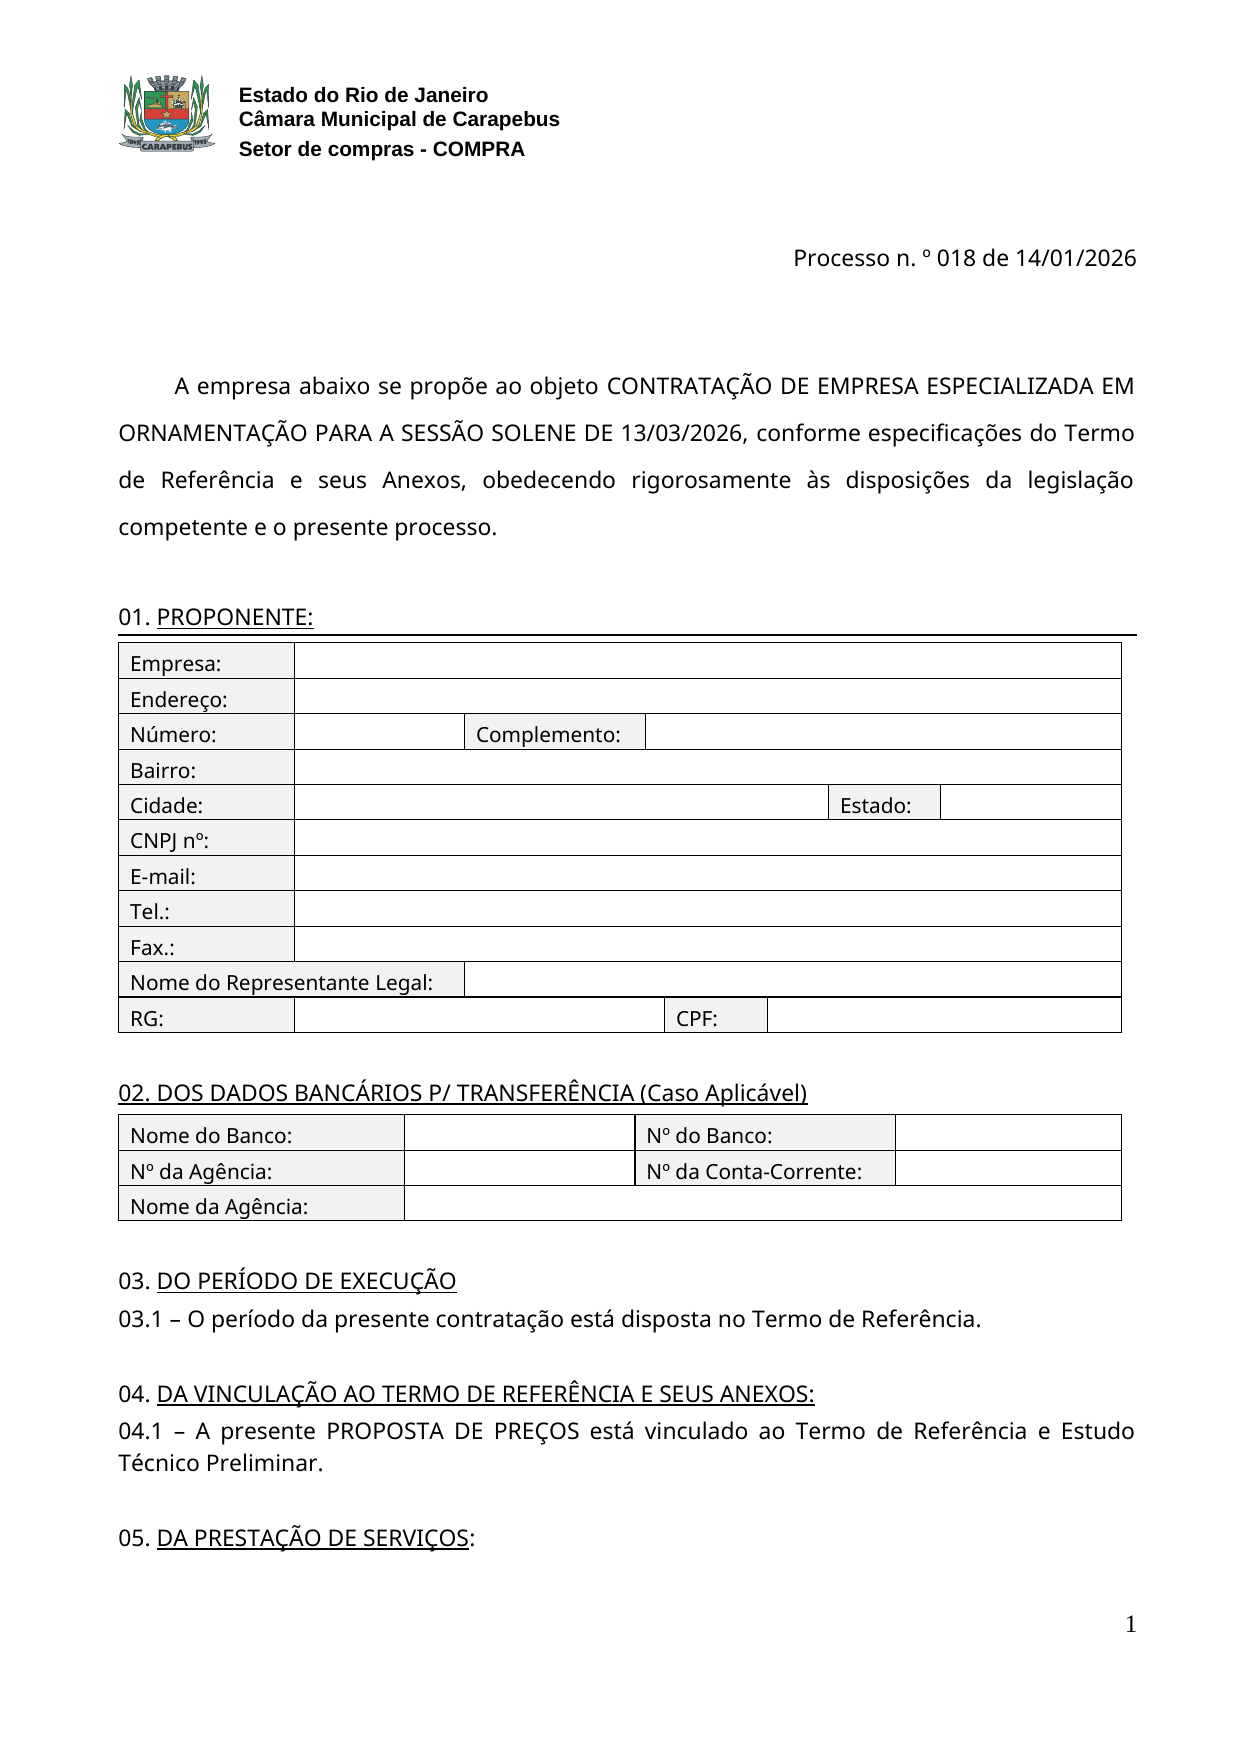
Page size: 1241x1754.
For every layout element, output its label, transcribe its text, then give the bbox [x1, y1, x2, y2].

table_header Empresa: [119, 643, 294, 678]
table_cell Complemento: [465, 714, 645, 748]
text Processo n. º 018 de 14/01/2026 [118, 242, 1137, 273]
table_header [405, 1115, 634, 1149]
table_cell CNPJ nº: [119, 820, 294, 855]
table_header [896, 1115, 1121, 1149]
table_cell Nome da Agência: [119, 1186, 404, 1220]
text 03. DO PERÍODO DE EXECUÇÃO [118, 1265, 1137, 1296]
table_cell Endereço: [119, 679, 294, 713]
table_cell Nº da Conta-Corrente: [636, 1151, 895, 1185]
text A empresa abaixo se propõe ao objeto CONTRATAÇÃO DE EMPRESA ESPECIALIZADA EM ORNAMENTAÇÃO PARA A SESSÃO SOLENE DE 13/03/2026, conforme especificações do Termo de Referência e seus Anexos, obedecendo rigorosamente às disposições da legislação competente e o presente processo. [118, 370, 1135, 542]
table_header Nº do Banco: [636, 1115, 895, 1149]
table_cell [405, 1151, 634, 1185]
table_cell Cidade: [119, 785, 294, 819]
table_cell [295, 856, 1121, 890]
text 05. DA PRESTAÇÃO DE SERVIÇOS: [118, 1521, 1137, 1553]
table_cell Fax.: [119, 927, 294, 961]
table_cell [295, 714, 464, 748]
table_cell [465, 962, 1121, 996]
table_cell CPF: [665, 998, 767, 1032]
table_cell Tel.: [119, 891, 294, 926]
table_cell Número: [119, 714, 294, 748]
table_cell E-mail: [119, 856, 294, 890]
table_cell [646, 714, 1121, 748]
table_cell RG: [119, 998, 294, 1032]
table_cell [941, 785, 1121, 819]
text 03.1 – O período da presente contratação está disposta no Termo de Referência. [118, 1303, 1137, 1334]
table_cell Estado: [829, 785, 940, 819]
table_header [295, 643, 1121, 678]
text 04.1 – A presente PROPOSTA DE PREÇOS está vinculado ao Termo de Referência e Estudo Técnico Preliminar. [118, 1415, 1137, 1478]
table_header Nome do Banco: [119, 1115, 404, 1149]
table_cell [295, 927, 1121, 961]
table_cell Bairro: [119, 750, 294, 784]
table_cell [295, 998, 664, 1032]
table_cell Nº da Agência: [119, 1151, 404, 1185]
table_cell [295, 891, 1121, 926]
text 01. PROPONENTE: [118, 601, 1137, 634]
text 02. DOS DADOS BANCÁRIOS P/ TRANSFERÊNCIA (Caso Aplicável) [118, 1077, 1137, 1108]
table_cell [295, 679, 1121, 713]
table_cell Nome do Representante Legal: [119, 962, 464, 996]
table_cell [295, 820, 1121, 855]
table_cell [405, 1186, 1121, 1220]
table_cell [768, 998, 1121, 1032]
table_cell [896, 1151, 1121, 1185]
table_cell [295, 750, 1121, 784]
text 04. DA VINCULAÇÃO AO TERMO DE REFERÊNCIA E SEUS ANEXOS: [118, 1378, 1137, 1409]
table_cell [295, 785, 828, 819]
